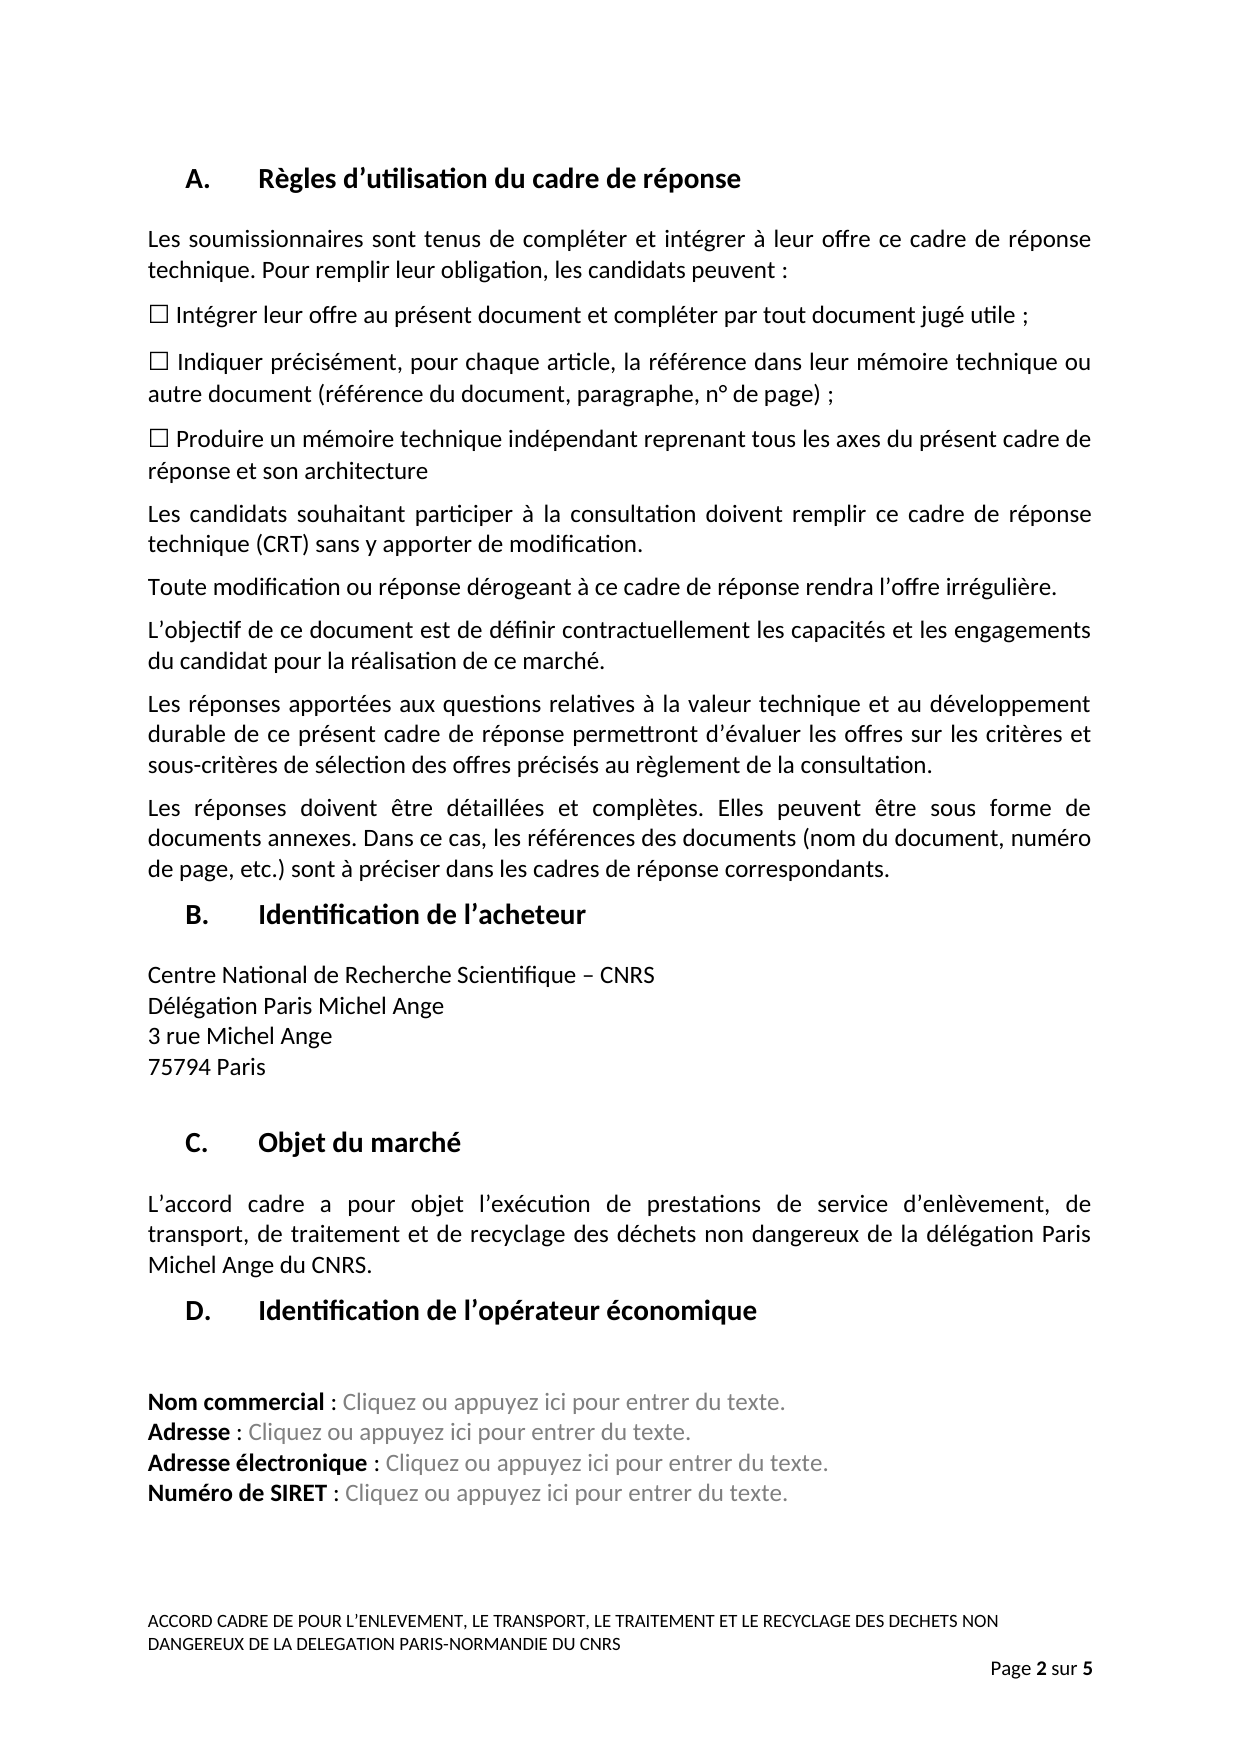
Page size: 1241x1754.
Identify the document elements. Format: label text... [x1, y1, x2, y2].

subtitle Objet du marché [185, 1124, 1093, 1160]
text Les réponses apportées aux questions relatives à la valeur technique et au développement durable de ce présent cadre de réponse permettront d’évaluer les offres sur les critères et sous-critères de sélection des offres précisés au règlement de la consultation. [148, 688, 1093, 779]
subtitle Identification de l’acheteur [185, 896, 1093, 932]
subtitle Identification de l’opérateur économique [185, 1292, 1093, 1328]
text Numéro de SIRET : [148, 1478, 1093, 1508]
text 75794 Paris [148, 1051, 1093, 1082]
text Les soumissionnaires sont tenus de compléter et intégrer à leur offre ce cadre de réponse technique. Pour remplir leur obligation, les candidats peuvent : [148, 223, 1093, 284]
text Adresse : [148, 1417, 1093, 1447]
text Les candidats souhaitant participer à la consultation doivent remplir ce cadre de réponse technique (CRT) sans y apporter de modification. [148, 498, 1093, 559]
subtitle Règles d’utilisation du cadre de réponse [185, 160, 1093, 196]
text L’objectif de ce document est de définir contractuellement les capacités et les engagements du candidat pour la réalisation de ce marché. [148, 614, 1093, 675]
text Intégrer leur offre au présent document et compléter par tout document jugé utile ; [148, 297, 1093, 331]
text Produire un mémoire technique indépendant reprenant tous les axes du présent cadre de réponse et son architecture [148, 421, 1093, 485]
text Nom commercial : [148, 1386, 1093, 1417]
text Adresse électronique : [148, 1447, 1093, 1478]
text Toute modification ou réponse dérogeant à ce cadre de réponse rendra l’offre irrégulière. [148, 571, 1093, 602]
text Indiquer précisément, pour chaque article, la référence dans leur mémoire technique ou autre document (référence du document, paragraphe, n° de page) ; [148, 344, 1093, 408]
text L’accord cadre a pour objet l’exécution de prestations de service d’enlèvement, de transport, de traitement et de recyclage des déchets non dangereux de la délégation Paris Michel Ange du CNRS. [148, 1188, 1093, 1279]
text Les réponses doivent être détaillées et complètes. Elles peuvent être sous forme de documents annexes. Dans ce cas, les références des documents (nom du document, numéro de page, etc.) sont à préciser dans les cadres de réponse correspondants. [148, 792, 1093, 883]
text Délégation Paris Michel Ange [148, 990, 1093, 1021]
text 3 rue Michel Ange [148, 1021, 1093, 1051]
text Centre National de Recherche Scientifique – CNRS [148, 959, 1093, 990]
